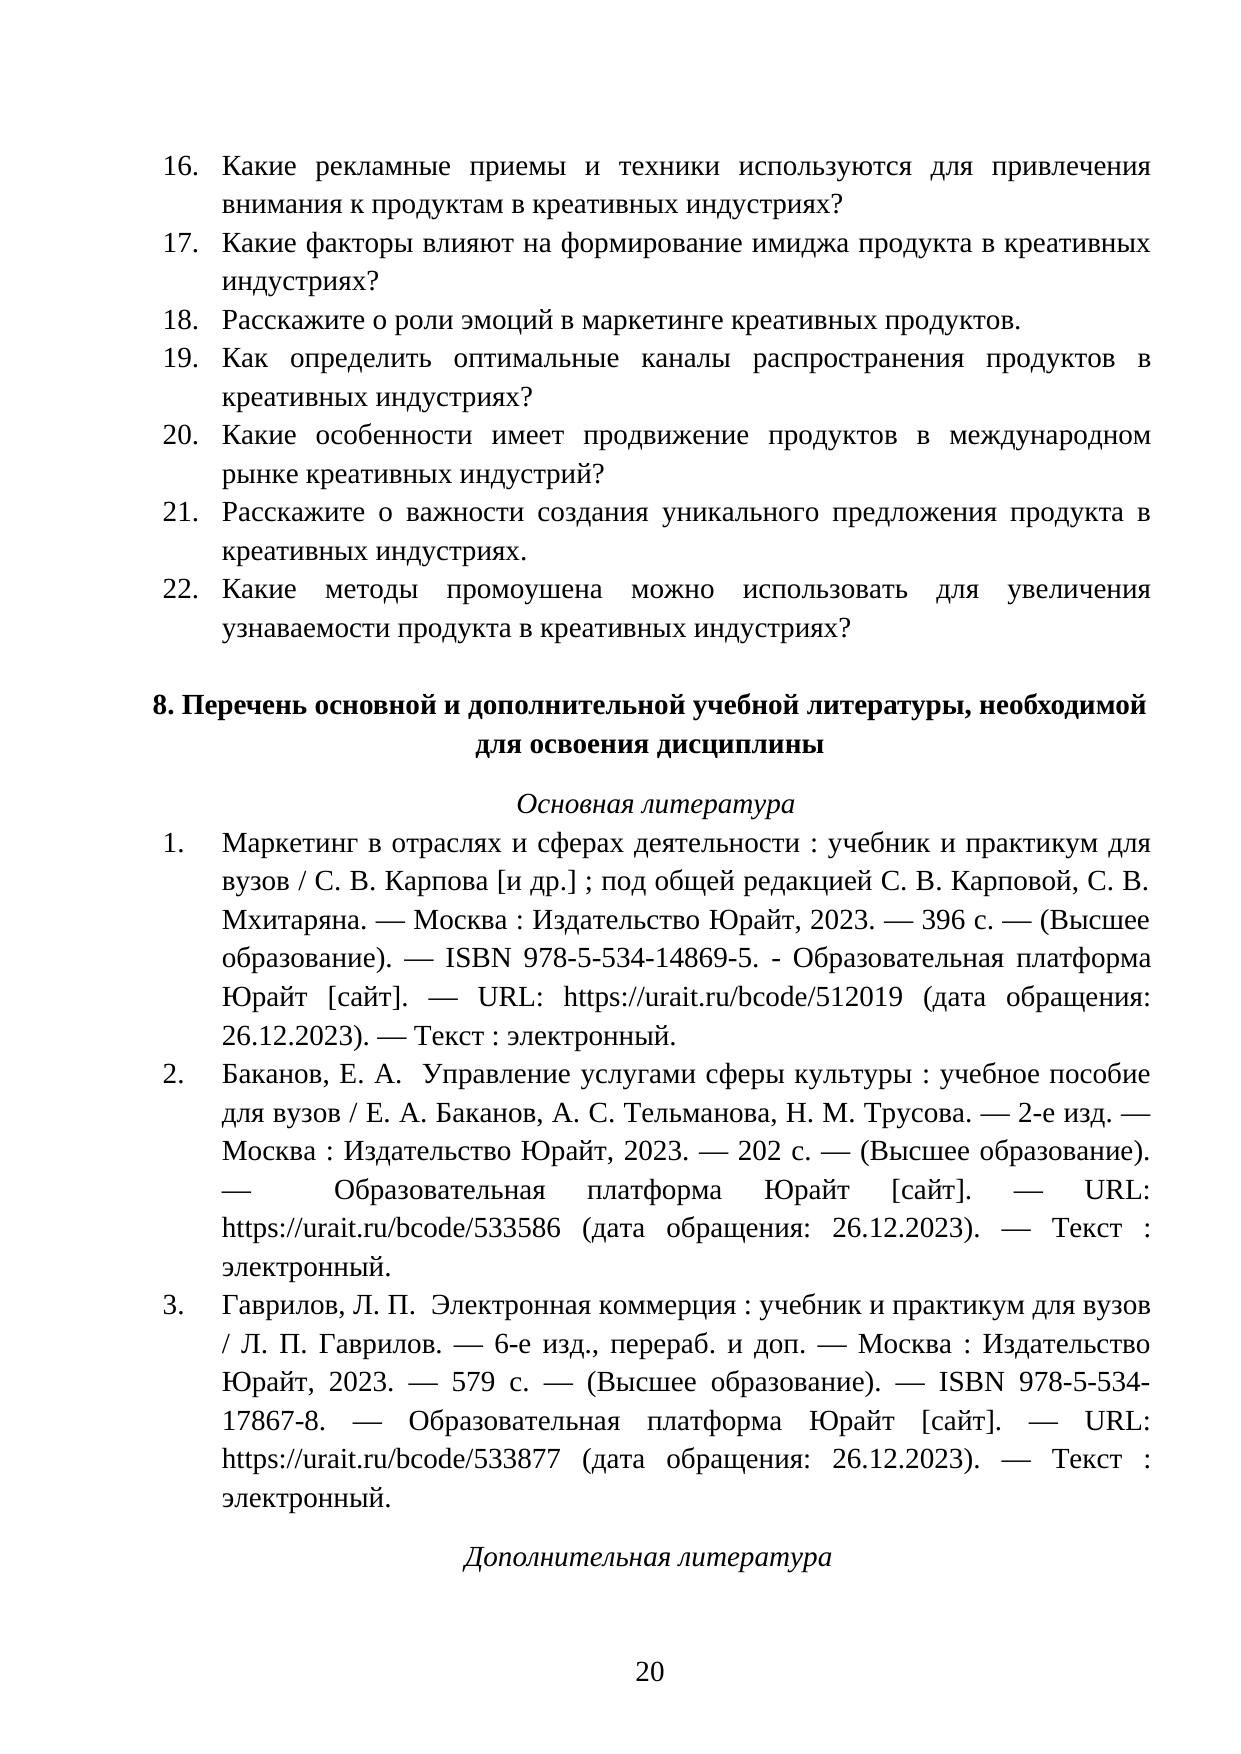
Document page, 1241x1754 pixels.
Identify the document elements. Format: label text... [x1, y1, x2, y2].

list Баканов, Е. А. Управление услугами сферы культуры : учебное пособие для вузов / Е. А. Баканов, А. С. Тельманова, Н. М. Трусова. — 2-е изд. — Москва : Издательство Юрайт, 2023. — 202 с. — (Высшее образование). — Образовательная платформа Юрайт [сайт]. — URL: https://urait.ru/bcode/533586 (дата обращения: 26.12.2023). — Текст : электронный. [162, 1056, 1152, 1282]
list Какие рекламные приемы и техники используются для привлечения внимания к продуктам в креативных индустриях? [162, 148, 1152, 220]
text Дополнительная литература [148, 1539, 1152, 1573]
list Маркетинг в отраслях и сферах деятельности : учебник и практикум для вузов / С. В. Карпова [и др.] ; под общей редакцией С. В. Карповой, С. В. Мхитаряна. — Москва : Издательство Юрайт, 2023. — 396 с. — (Высшее образование). — ISBN 978-5-534-14869-5. - Образовательная платформа Юрайт [сайт]. — URL: https://urait.ru/bcode/512019 (дата обращения: 26.12.2023). — Текст : электронный. [162, 825, 1152, 1051]
list Какие факторы влияют на формирование имиджа продукта в креативных индустриях? [162, 225, 1152, 297]
list Расскажите о важности создания уникального предложения продукта в креативных индустриях. [162, 494, 1152, 567]
list Гаврилов, Л. П. Электронная коммерция : учебник и практикум для вузов / Л. П. Гаврилов. — 6-е изд., перераб. и доп. — Москва : Издательство Юрайт, 2023. — 579 с. — (Высшее образование). — ISBN 978-5-534-17867-8. — Образовательная платформа Юрайт [сайт]. — URL: https://urait.ru/bcode/533877 (дата обращения: 26.12.2023). — Текст : электронный. [162, 1287, 1152, 1514]
subtitle 8. Перечень основной и дополнительной учебной литературы, необходимой для освоения дисциплины [148, 687, 1152, 759]
list Как определить оптимальные каналы распространения продуктов в креативных индустриях? [162, 340, 1152, 412]
list Какие особенности имеет продвижение продуктов в международном рынке креативных индустрий? [162, 417, 1152, 489]
list Расскажите о роли эмоций в маркетинге креативных продуктов. [162, 302, 1152, 335]
list Какие методы промоушена можно использовать для увеличения узнаваемости продукта в креативных индустриях? [162, 572, 1152, 644]
list Основная литература [162, 786, 1152, 820]
